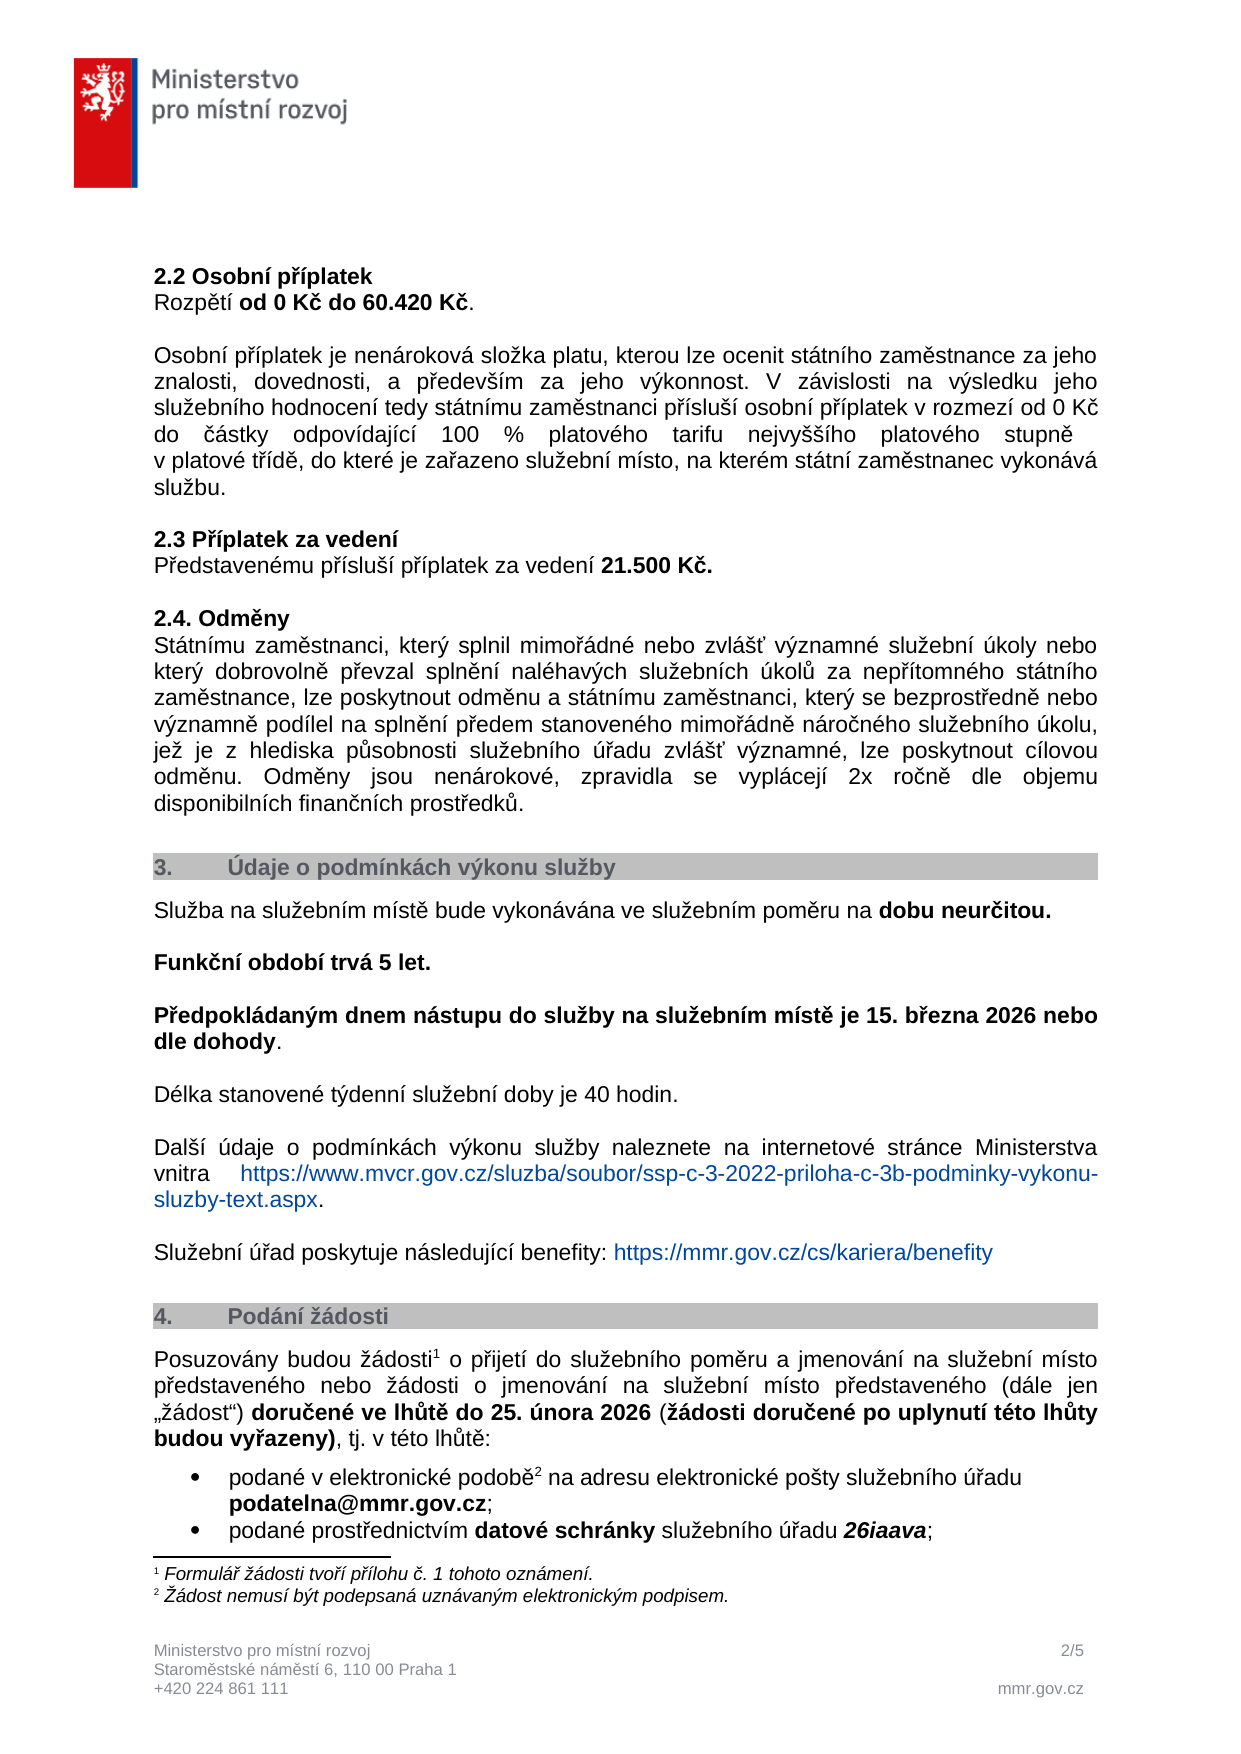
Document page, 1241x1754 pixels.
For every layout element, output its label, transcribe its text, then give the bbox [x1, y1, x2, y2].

text Služební úřad poskytuje následující benefity: https://mmr.gov.cz/cs/kariera/benefity [153, 1239, 1098, 1266]
text 2.3 Příplatek za vedení [153, 526, 1098, 552]
list podané prostřednictvím datové schránky služebního úřadu 26iaava; [191, 1517, 1098, 1543]
picture [73, 58, 348, 189]
text Služba na služebním místě bude vykonávána ve služebním poměru na dobu neurčitou. [153, 897, 1113, 923]
text Funkční období trvá 5 let. [153, 949, 1098, 976]
text Posuzovány budou žádosti o přijetí do služebního poměru a jmenování na služební místo představeného nebo žádosti o jmenování na služební místo představeného (dále jen „žádost“) doručené ve lhůtě do 25. února 2026 (žádosti doručené po uplynutí této lhůty budou vyřazeny), tj. v této lhůtě: [153, 1346, 1098, 1451]
subtitle 3. Údaje o podmínkách výkonu služby [153, 853, 1098, 880]
text Státnímu zaměstnanci, který splnil mimořádné nebo zvlášť významné služební úkoly nebo který dobrovolně převzal splnění naléhavých služebních úkolů za nepřítomného státního zaměstnance, lze poskytnout odměnu a státnímu zaměstnanci, který se bezprostředně nebo významně podílel na splnění předem stanoveného mimořádně náročného služebního úkolu, jež je z hlediska působnosti služebního úřadu zvlášť významné, lze poskytnout cílovou odměnu. Odměny jsou nenárokové, zpravidla se vyplácejí 2x ročně dle objemu disponibilních finančních prostředků. [153, 632, 1098, 816]
text 2.4. Odměny [153, 605, 1098, 632]
text Délka stanovené týdenní služební doby je 40 hodin. [153, 1081, 1098, 1107]
text Předpokládaným dnem nástupu do služby na služebním místě je 15. března 2026 nebo dle dohody. [153, 1002, 1098, 1055]
text Osobní příplatek je nenároková složka platu, kterou lze ocenit státního zaměstnance za jeho znalosti, dovednosti, a především za jeho výkonnost. V závislosti na výsledku jeho služebního hodnocení tedy státnímu zaměstnanci přísluší osobní příplatek v rozmezí od 0 Kč do částky odpovídající 100 % platového tarifu nejvyššího platového stupně v platové třídě, do které je zařazeno služební místo, na kterém státní zaměstnanec vykonává službu. [153, 342, 1098, 500]
subtitle 4. Podání žádosti [153, 1303, 1098, 1329]
list podané v elektronické podobě na adresu elektronické pošty služebního úřadu podatelna@mmr.gov.cz; [191, 1464, 1098, 1517]
text Rozpětí od 0 Kč do 60.420 Kč. [153, 289, 1098, 315]
text Představenému přísluší příplatek za vedení 21.500 Kč. [153, 552, 1098, 579]
text 2.2 Osobní příplatek [153, 263, 1098, 289]
text Další údaje o podmínkách výkonu služby naleznete na internetové stránce Ministerstva vnitra https://www.mvcr.gov.cz/sluzba/soubor/ssp-c-3-2022-priloha-c-3b-podminky-vykonu-sluzby-text.aspx. [153, 1134, 1098, 1213]
